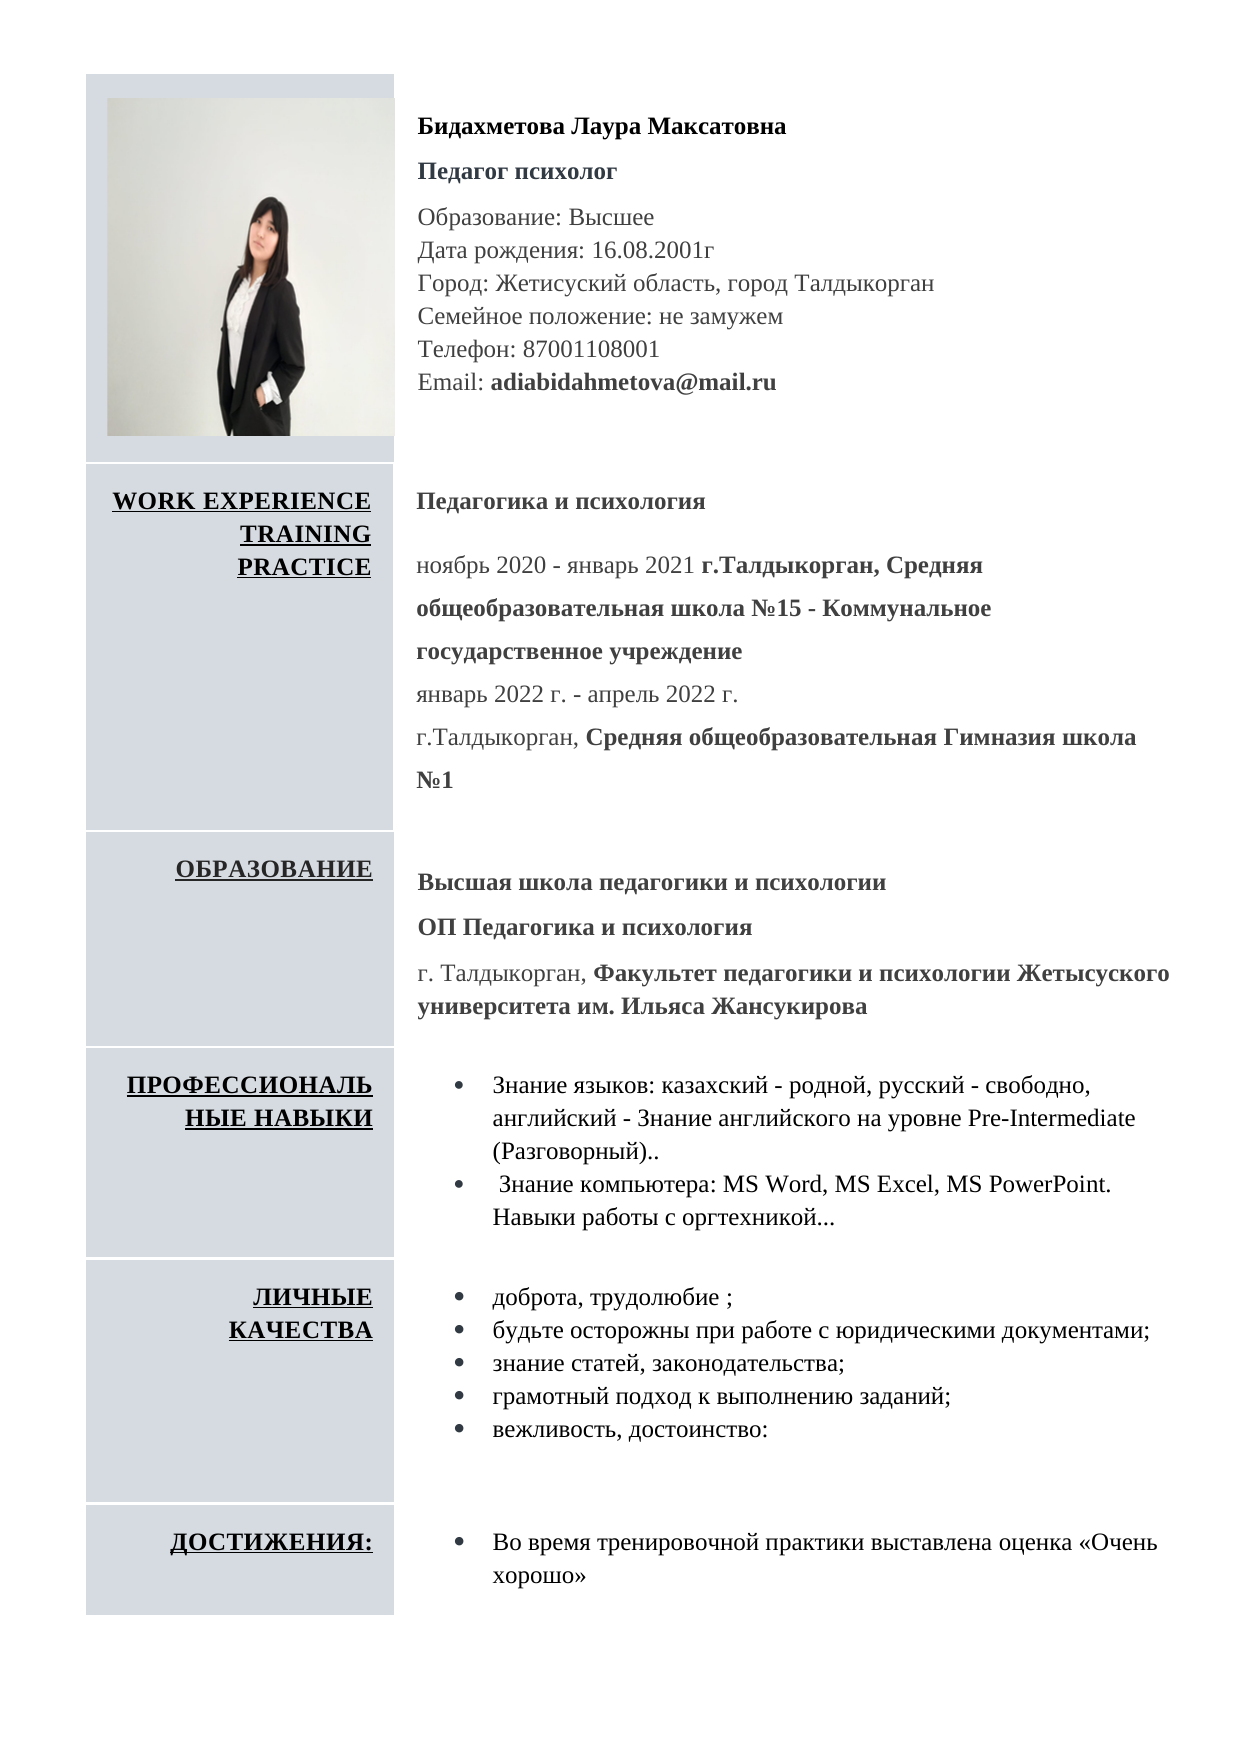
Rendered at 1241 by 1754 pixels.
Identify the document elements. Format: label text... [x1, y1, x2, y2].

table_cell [396, 1505, 1194, 1615]
table_cell доброта, трудолюбие ; будьте осторожны при работе с юридическими документами; знание статей, законодательства; грамотный подход к выполнению заданий; вежливость, достоинство: [396, 1260, 1194, 1502]
table_header [86, 74, 394, 462]
table_cell Знание языков: казахский - родной, русский - свободно, английский - Знание английского на уровне Pre-Intermediate (Разговорный).. Знание компьютера: MS Word, MS Excel, MS PowerPoint. Навыки работы с оргтехникой... [396, 1048, 1194, 1257]
table_cell ОБРАЗОВАНИЕ [86, 832, 394, 1046]
table_cell Педагогика и психология ноябрь 2020 - январь 2021 г.Талдыкорган, Средняя общеобразовательная школа №15 - Коммунальное государственное учреждение январь 2022 г. - апрель 2022 г. г.Талдыкорган, Средняя общеобразовательная Гимназия школа №1 [395, 464, 1194, 830]
table_cell WORK EXPERIENCE TRAINING PRACTICE [86, 464, 393, 830]
table_cell Высшая школа педагогики и психологии ОП Педагогика и психология г. Талдыкорган, Факультет педагогики и психологии Жетысуского университета им. Ильяса Жансукирова [396, 832, 1194, 1046]
table_cell ЛИЧНЫЕ КАЧЕСТВА [86, 1260, 394, 1502]
table_cell ДОСТИЖЕНИЯ: [86, 1505, 394, 1615]
picture [107, 98, 395, 436]
table_header Бидахметова Лаура Максатовна Педагог психолог Образование: Высшее Дата рождения: 16.08.2001г Город: Жетисуский область, город Талдыкорган Семейное положение: не замужем Телефон: 87001108001 Email: adiabidahmetova@mail.ru [396, 76, 1194, 462]
table_cell ПРОФЕССИОНАЛЬНЫЕ НАВЫКИ [86, 1048, 394, 1257]
